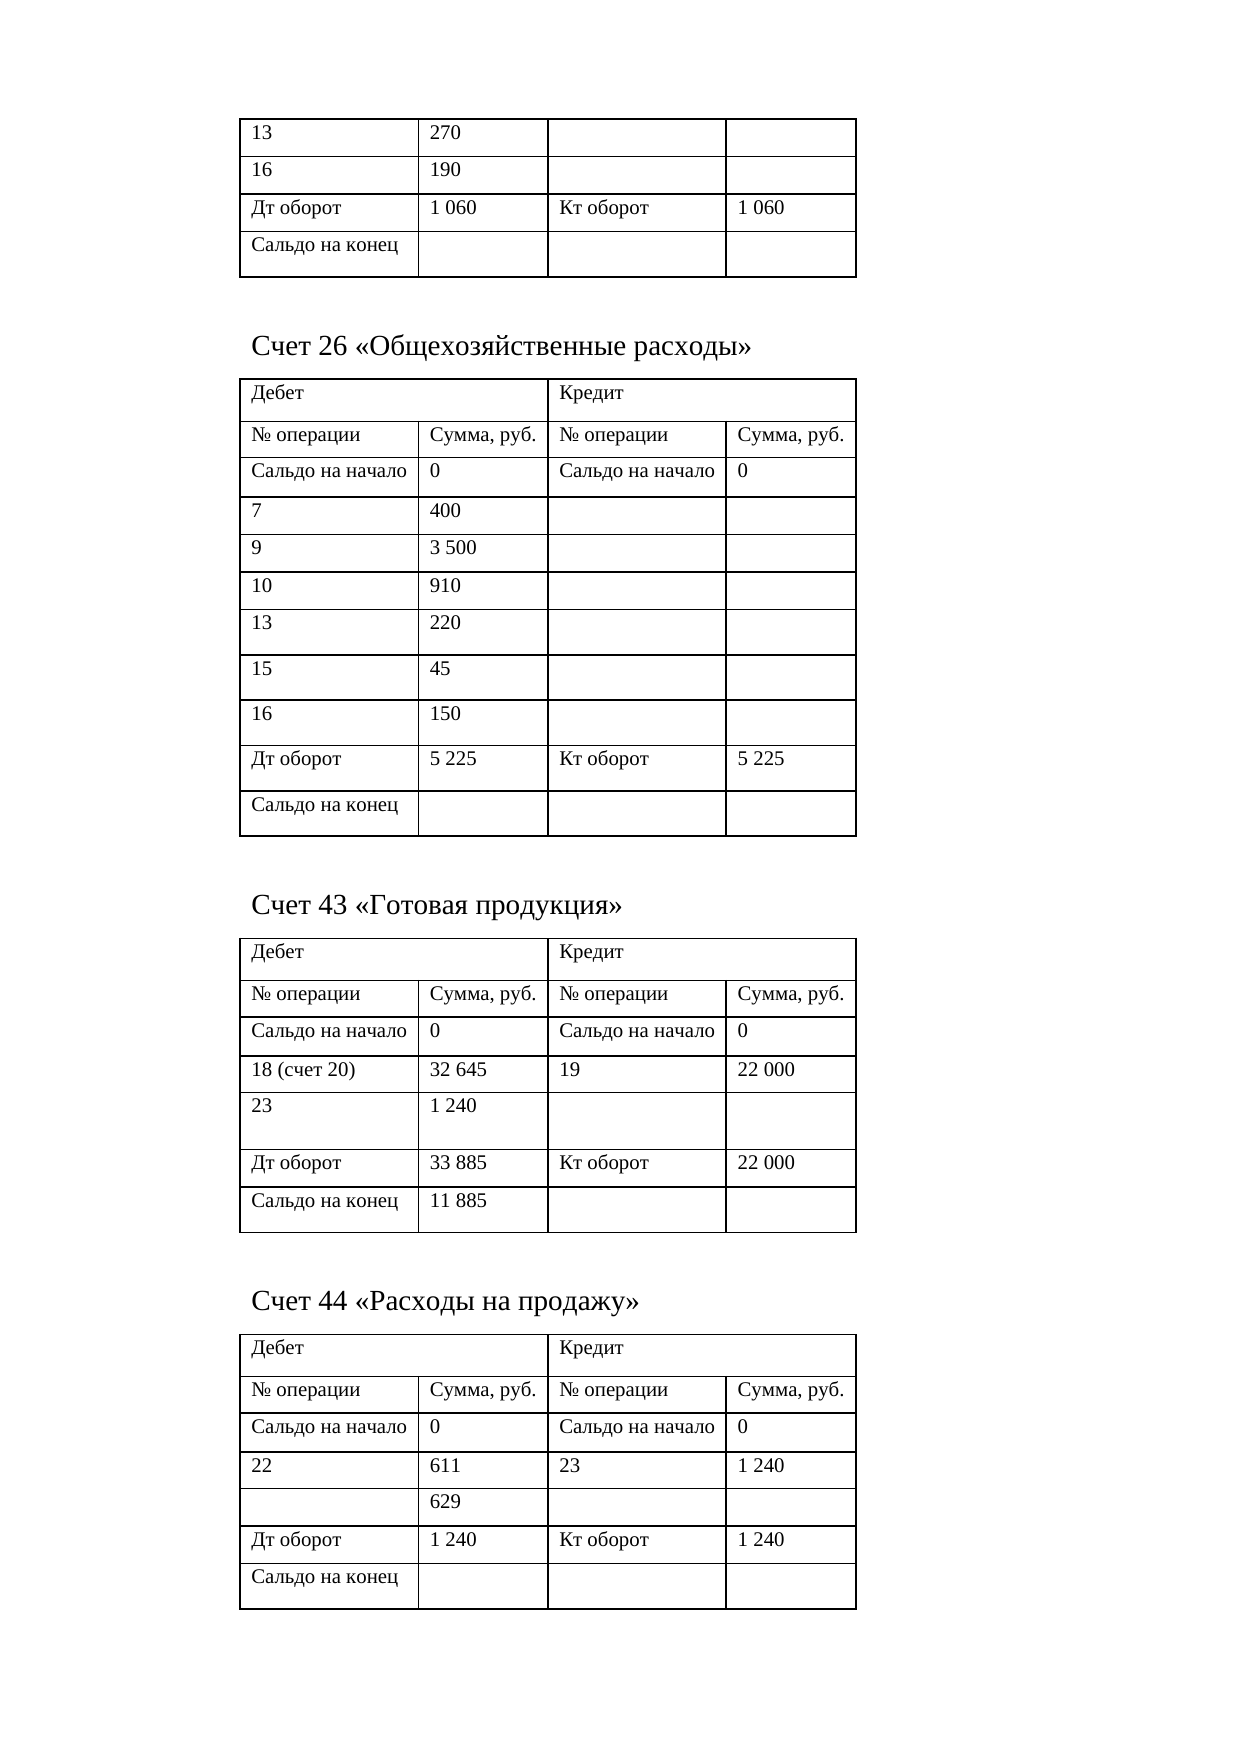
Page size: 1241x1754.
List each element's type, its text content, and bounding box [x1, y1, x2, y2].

table_cell [727, 792, 855, 835]
table_cell Сальдо на конец [241, 792, 418, 835]
table_cell Дт оборот [241, 1150, 418, 1186]
table_cell [549, 1093, 725, 1149]
table_cell [549, 656, 725, 699]
table_cell 5 225 [419, 746, 547, 790]
table_cell [241, 1489, 418, 1525]
text Счет 26 «Общехозяйственные расходы» [177, 328, 1152, 362]
table_cell 0 [727, 1414, 855, 1451]
table_cell 10 [241, 573, 418, 609]
table_cell [549, 535, 725, 571]
table_cell 3 500 [419, 535, 547, 571]
table_cell [727, 1564, 855, 1608]
table_cell № операции [241, 981, 418, 1016]
table_cell [727, 232, 855, 276]
table_cell 23 [241, 1093, 418, 1149]
table_cell 23 [549, 1453, 725, 1488]
table_cell 0 [419, 458, 547, 496]
table_cell 33 885 [419, 1150, 547, 1186]
table_cell Сальдо на конец [241, 1188, 418, 1231]
table_cell 220 [419, 610, 547, 654]
table_cell [549, 232, 725, 276]
table_cell [419, 1564, 547, 1608]
table_cell 22 [241, 1453, 418, 1488]
table_cell [549, 1489, 725, 1525]
table_cell 1 240 [727, 1453, 855, 1488]
table_cell [549, 1188, 725, 1231]
table_cell [549, 120, 725, 156]
table_cell 7 [241, 498, 418, 533]
table_cell 0 [727, 458, 855, 496]
table_cell 11 885 [419, 1188, 547, 1231]
table_cell 16 [241, 701, 418, 745]
table_cell № операции [549, 422, 725, 457]
table_cell 9 [241, 535, 418, 571]
table_cell [727, 1093, 855, 1149]
table_header Кредит [549, 1335, 855, 1376]
table_cell Сумма, руб. [727, 422, 855, 457]
table_cell Кт оборот [549, 1150, 725, 1186]
table_cell 22 000 [727, 1150, 855, 1186]
table_cell Сальдо на начало [549, 458, 725, 496]
table_cell 13 [241, 120, 418, 156]
table_cell Сальдо на начало [549, 1414, 725, 1451]
table_cell № операции [241, 1377, 418, 1412]
table_cell Кт оборот [549, 746, 725, 790]
table_cell 1 060 [727, 195, 855, 231]
table_cell Кт оборот [549, 195, 725, 231]
text Счет 43 «Готовая продукция» [177, 887, 1152, 921]
table_cell [727, 573, 855, 609]
table_cell 15 [241, 656, 418, 699]
table_cell [727, 157, 855, 193]
table_cell 13 [241, 610, 418, 654]
table_cell Сумма, руб. [419, 981, 547, 1016]
table_header Кредит [549, 380, 855, 421]
table_cell [549, 1564, 725, 1608]
table_cell 0 [419, 1414, 547, 1451]
table_cell 22 000 [727, 1057, 855, 1091]
table_cell Кт оборот [549, 1527, 725, 1563]
table_cell [419, 232, 547, 276]
table_cell [727, 498, 855, 533]
table_cell 1 060 [419, 195, 547, 231]
table_cell Сумма, руб. [419, 1377, 547, 1412]
table_cell Сальдо на начало [241, 1414, 418, 1451]
table_header Дебет [241, 380, 547, 421]
table_cell № операции [241, 422, 418, 457]
table_cell Дт оборот [241, 195, 418, 231]
table_cell [549, 610, 725, 654]
table_cell [549, 792, 725, 835]
text Счет 44 «Расходы на продажу» [177, 1283, 1152, 1317]
table_cell [727, 701, 855, 745]
table_cell [727, 535, 855, 571]
table_cell Сальдо на начало [241, 1018, 418, 1055]
table_cell 45 [419, 656, 547, 699]
table_cell 1 240 [727, 1527, 855, 1563]
table_cell 18 (счет 20) [241, 1057, 418, 1091]
table_cell [549, 157, 725, 193]
table_cell Сальдо на начало [241, 458, 418, 496]
table_cell Сумма, руб. [727, 1377, 855, 1412]
table_cell Дт оборот [241, 746, 418, 790]
table_cell [549, 498, 725, 533]
table_cell [727, 656, 855, 699]
table_cell Сумма, руб. [419, 422, 547, 457]
table_cell 19 [549, 1057, 725, 1091]
table_cell 16 [241, 157, 418, 193]
table_cell 0 [727, 1018, 855, 1055]
table_cell Дт оборот [241, 1527, 418, 1563]
table_cell [549, 573, 725, 609]
table_cell Сальдо на конец [241, 1564, 418, 1608]
table_cell № операции [549, 1377, 725, 1412]
table_cell 1 240 [419, 1527, 547, 1563]
table_cell № операции [549, 981, 725, 1016]
table_cell 0 [419, 1018, 547, 1055]
table_cell 400 [419, 498, 547, 533]
table_cell Сальдо на начало [549, 1018, 725, 1055]
table_cell 32 645 [419, 1057, 547, 1091]
table_cell 629 [419, 1489, 547, 1525]
table_cell 150 [419, 701, 547, 745]
table_cell 1 240 [419, 1093, 547, 1149]
table_header Дебет [241, 1335, 547, 1376]
table_cell [727, 1489, 855, 1525]
table_cell [419, 792, 547, 835]
table_cell 611 [419, 1453, 547, 1488]
table_cell 270 [419, 120, 547, 156]
table_cell 910 [419, 573, 547, 609]
table_cell [549, 701, 725, 745]
table_cell 5 225 [727, 746, 855, 790]
table_cell [727, 1188, 855, 1231]
table_cell Сальдо на конец [241, 232, 418, 276]
table_cell Сумма, руб. [727, 981, 855, 1016]
table_cell [727, 610, 855, 654]
table_cell [727, 120, 855, 156]
table_header Кредит [549, 939, 855, 980]
table_header Дебет [241, 939, 547, 980]
table_cell 190 [419, 157, 547, 193]
